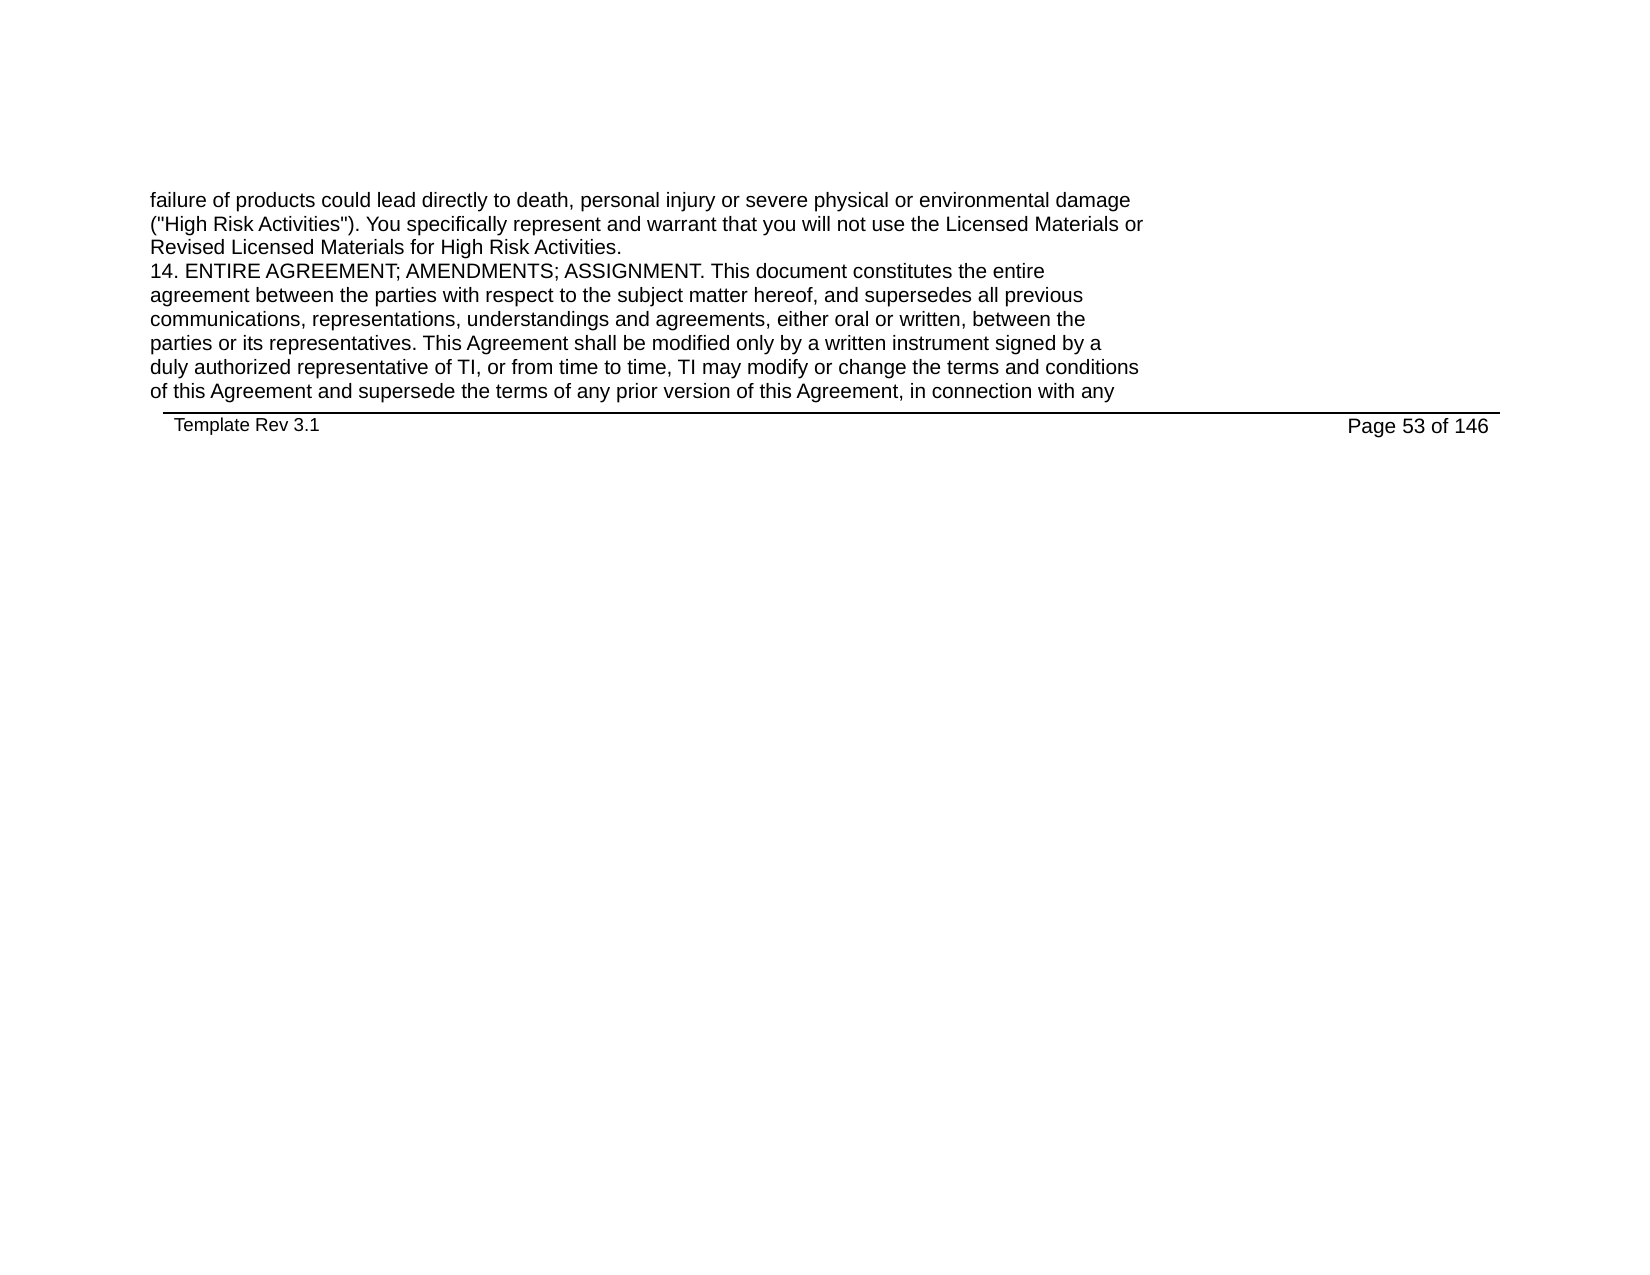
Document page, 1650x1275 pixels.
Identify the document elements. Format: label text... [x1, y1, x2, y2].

text 14. ENTIRE AGREEMENT; AMENDMENTS; ASSIGNMENT. This document constitutes the entire [150, 259, 1500, 283]
text parties or its representatives. This Agreement shall be modified only by a written instrument signed by a [150, 331, 1500, 355]
text of this Agreement and supersede the terms of any prior version of this Agreement, in connection with any [150, 379, 1500, 403]
text ("High Risk Activities"). You specifically represent and warrant that you will not use the Licensed Materials or [150, 211, 1500, 235]
text communications, representations, understandings and agreements, either oral or written, between the [150, 307, 1500, 331]
text duly authorized representative of TI, or from time to time, TI may modify or change the terms and conditions [150, 355, 1500, 379]
text failure of products could lead directly to death, personal injury or severe physical or environmental damage [150, 187, 1500, 211]
text agreement between the parties with respect to the subject matter hereof, and supersedes all previous [150, 283, 1500, 307]
text Revised Licensed Materials for High Risk Activities. [150, 235, 1500, 259]
